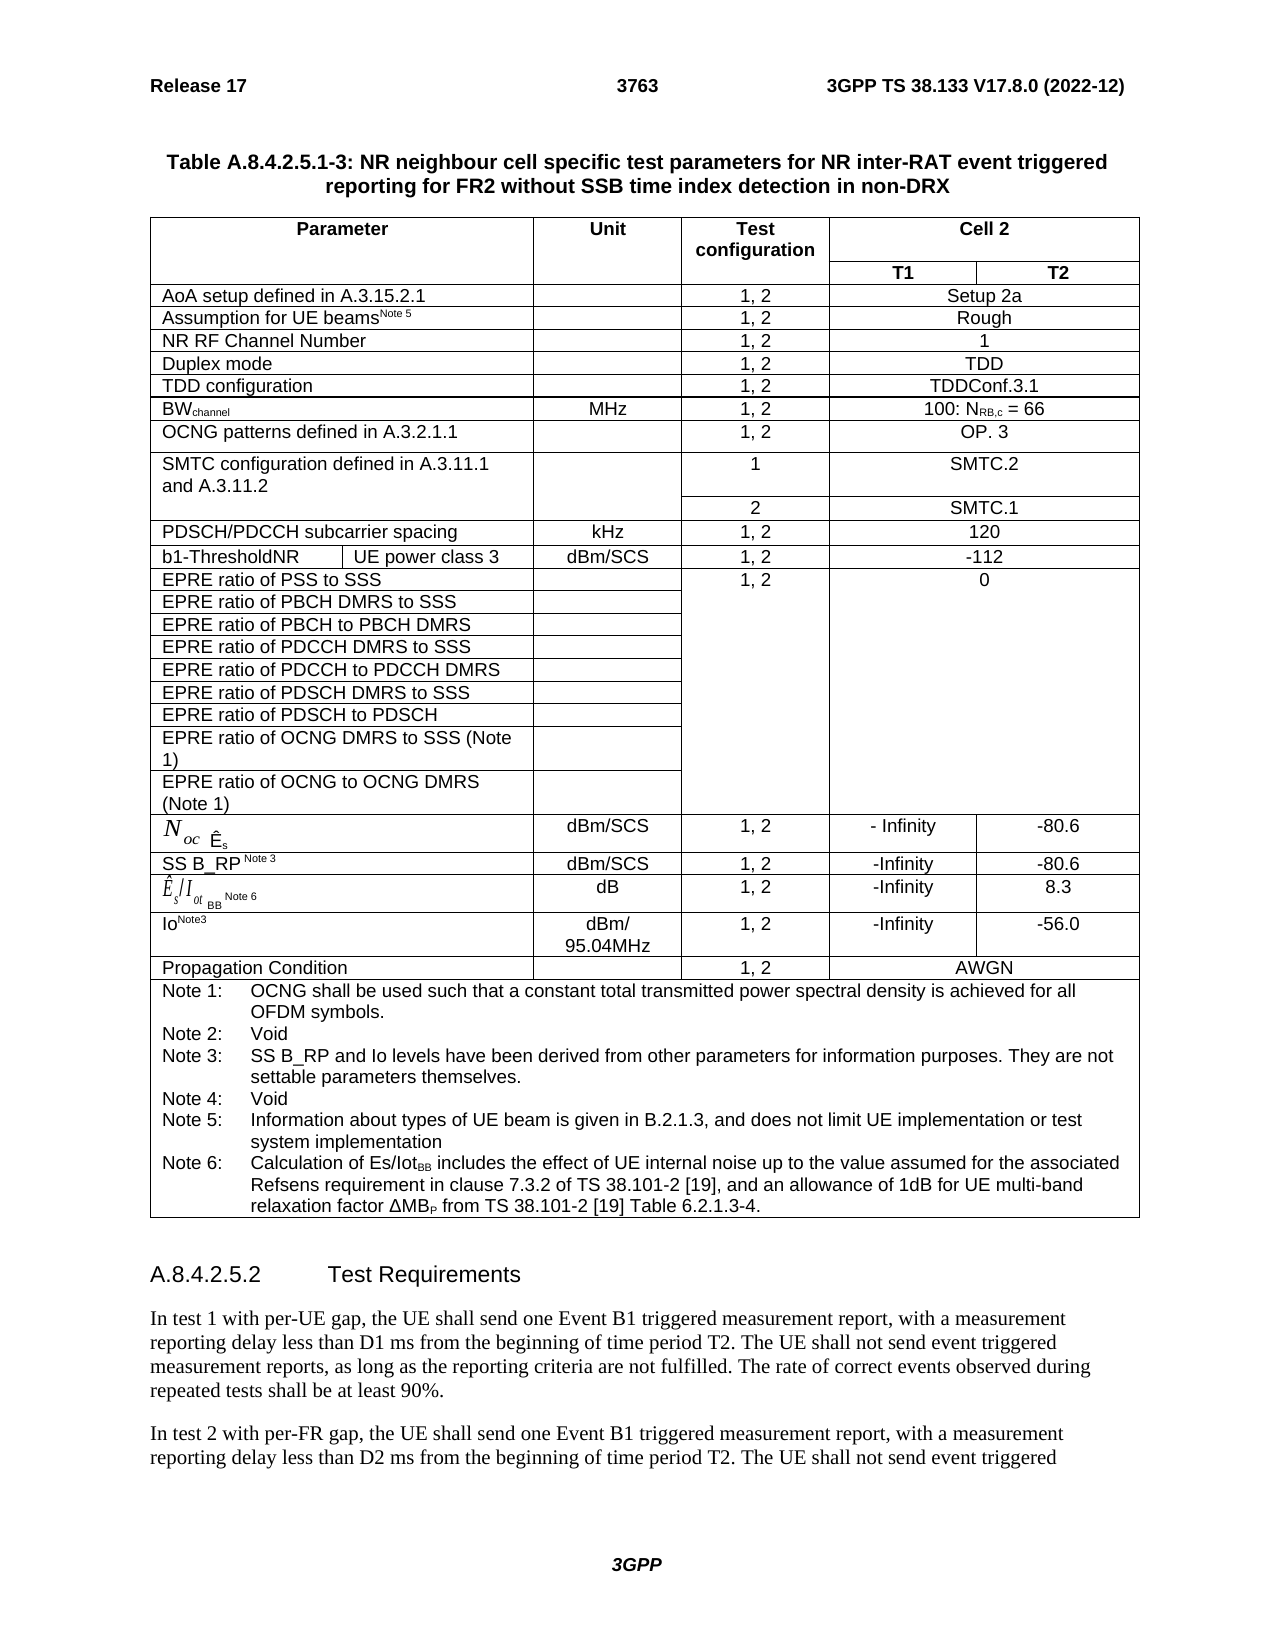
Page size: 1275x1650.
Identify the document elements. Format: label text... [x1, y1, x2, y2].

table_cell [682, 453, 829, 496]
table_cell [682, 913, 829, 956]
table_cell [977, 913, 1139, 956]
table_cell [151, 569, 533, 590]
subtitle A.8.4.2.5.2 Test Requirements [150, 1261, 1125, 1287]
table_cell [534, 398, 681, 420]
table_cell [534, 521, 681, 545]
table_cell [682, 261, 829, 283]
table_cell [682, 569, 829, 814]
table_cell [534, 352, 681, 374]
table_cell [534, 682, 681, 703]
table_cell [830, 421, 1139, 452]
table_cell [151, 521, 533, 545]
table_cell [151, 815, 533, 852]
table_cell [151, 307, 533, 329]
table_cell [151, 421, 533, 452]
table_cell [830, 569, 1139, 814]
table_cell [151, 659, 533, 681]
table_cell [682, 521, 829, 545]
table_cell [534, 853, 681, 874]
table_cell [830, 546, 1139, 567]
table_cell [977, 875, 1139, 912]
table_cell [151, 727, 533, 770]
text Table A.8.4.2.5.1-3: NR neighbour cell specific test parameters for NR inter-RAT event triggered reporting for FR2 without SSB time index detection in non-DRX [150, 150, 1125, 198]
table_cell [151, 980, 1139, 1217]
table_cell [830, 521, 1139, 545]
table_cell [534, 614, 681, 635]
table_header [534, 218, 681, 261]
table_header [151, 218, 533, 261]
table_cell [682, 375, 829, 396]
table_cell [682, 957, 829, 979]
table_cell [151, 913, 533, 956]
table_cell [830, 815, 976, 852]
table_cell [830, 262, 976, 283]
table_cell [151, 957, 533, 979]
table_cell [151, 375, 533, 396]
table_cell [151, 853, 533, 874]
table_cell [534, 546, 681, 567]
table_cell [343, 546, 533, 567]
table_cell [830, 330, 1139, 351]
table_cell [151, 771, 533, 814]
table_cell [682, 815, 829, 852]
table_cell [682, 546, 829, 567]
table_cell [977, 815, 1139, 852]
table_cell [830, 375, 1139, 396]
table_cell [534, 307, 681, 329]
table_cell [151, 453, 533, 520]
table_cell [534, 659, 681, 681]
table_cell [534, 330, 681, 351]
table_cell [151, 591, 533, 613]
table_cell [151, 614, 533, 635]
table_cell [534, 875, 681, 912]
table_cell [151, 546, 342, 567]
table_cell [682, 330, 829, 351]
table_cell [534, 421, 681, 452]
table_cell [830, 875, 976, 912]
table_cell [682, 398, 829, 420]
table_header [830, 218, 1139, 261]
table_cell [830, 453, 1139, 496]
text In test 1 with per-UE gap, the UE shall send one Event B1 triggered measurement report, with a measurement reporting delay less than D1 ms from the beginning of time period T2. The UE shall not send event triggered measurement reports, as long as the reporting criteria are not fulfilled. The rate of correct events observed during repeated tests shall be at least 90%. [150, 1306, 1125, 1402]
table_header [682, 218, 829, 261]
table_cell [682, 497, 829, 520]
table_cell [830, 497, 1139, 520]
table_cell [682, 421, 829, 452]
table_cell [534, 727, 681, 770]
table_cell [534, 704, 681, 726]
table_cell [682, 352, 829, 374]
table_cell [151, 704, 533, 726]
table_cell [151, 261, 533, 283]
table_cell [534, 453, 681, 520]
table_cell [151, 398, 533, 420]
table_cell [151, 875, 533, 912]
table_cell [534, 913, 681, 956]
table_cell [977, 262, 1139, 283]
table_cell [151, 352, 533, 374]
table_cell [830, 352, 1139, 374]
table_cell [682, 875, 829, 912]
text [150, 1421, 1125, 1469]
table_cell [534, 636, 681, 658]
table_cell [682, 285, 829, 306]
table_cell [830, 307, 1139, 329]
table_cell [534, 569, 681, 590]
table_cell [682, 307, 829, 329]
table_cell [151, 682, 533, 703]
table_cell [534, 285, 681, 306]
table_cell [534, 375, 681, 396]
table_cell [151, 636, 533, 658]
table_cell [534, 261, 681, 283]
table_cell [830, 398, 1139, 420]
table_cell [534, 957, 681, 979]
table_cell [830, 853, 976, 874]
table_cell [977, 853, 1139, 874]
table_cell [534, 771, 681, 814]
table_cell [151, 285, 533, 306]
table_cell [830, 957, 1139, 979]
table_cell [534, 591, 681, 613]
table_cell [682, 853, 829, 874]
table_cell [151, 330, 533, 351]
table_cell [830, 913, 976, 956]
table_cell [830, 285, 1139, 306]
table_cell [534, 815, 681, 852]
